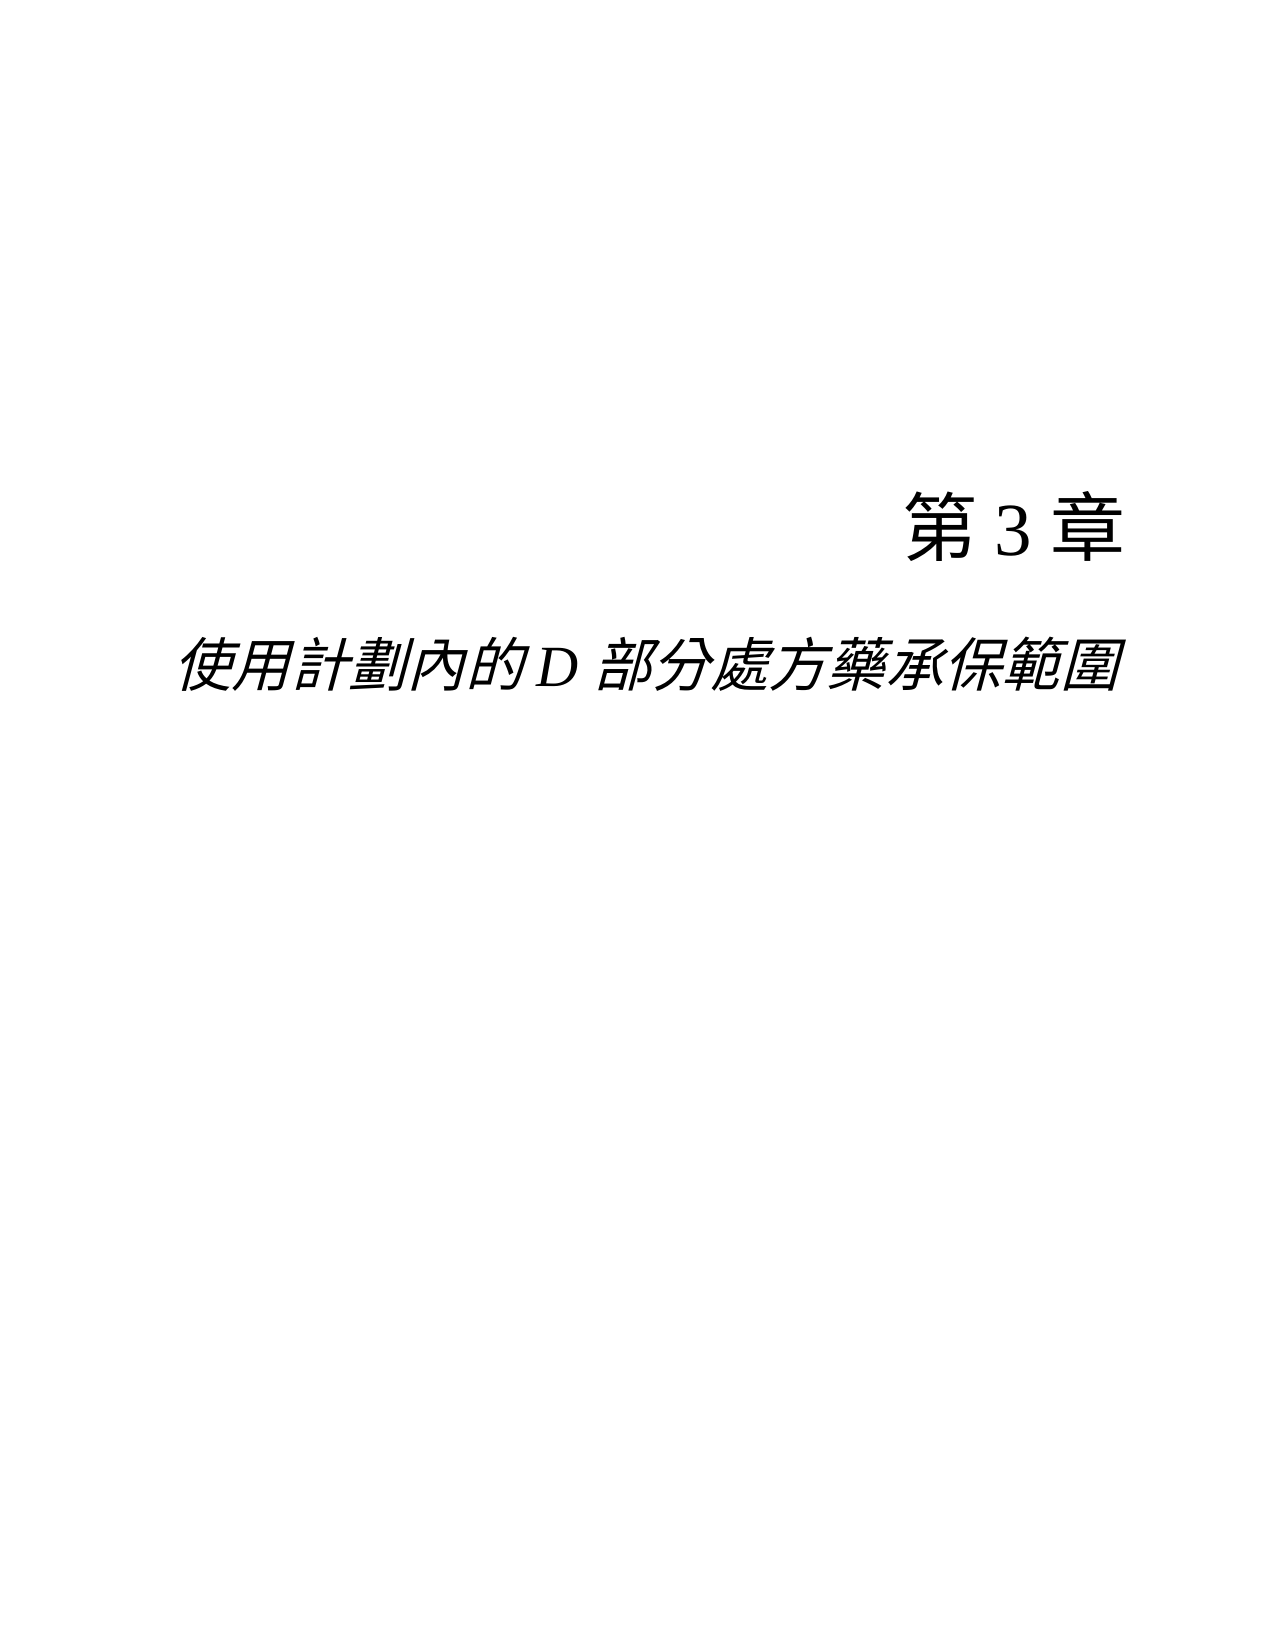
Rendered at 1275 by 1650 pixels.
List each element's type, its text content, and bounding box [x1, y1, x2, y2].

text 第 3 章 [150, 468, 1125, 577]
text 使用計劃內的 D 部分處方藥承保範圍 [150, 619, 1125, 703]
